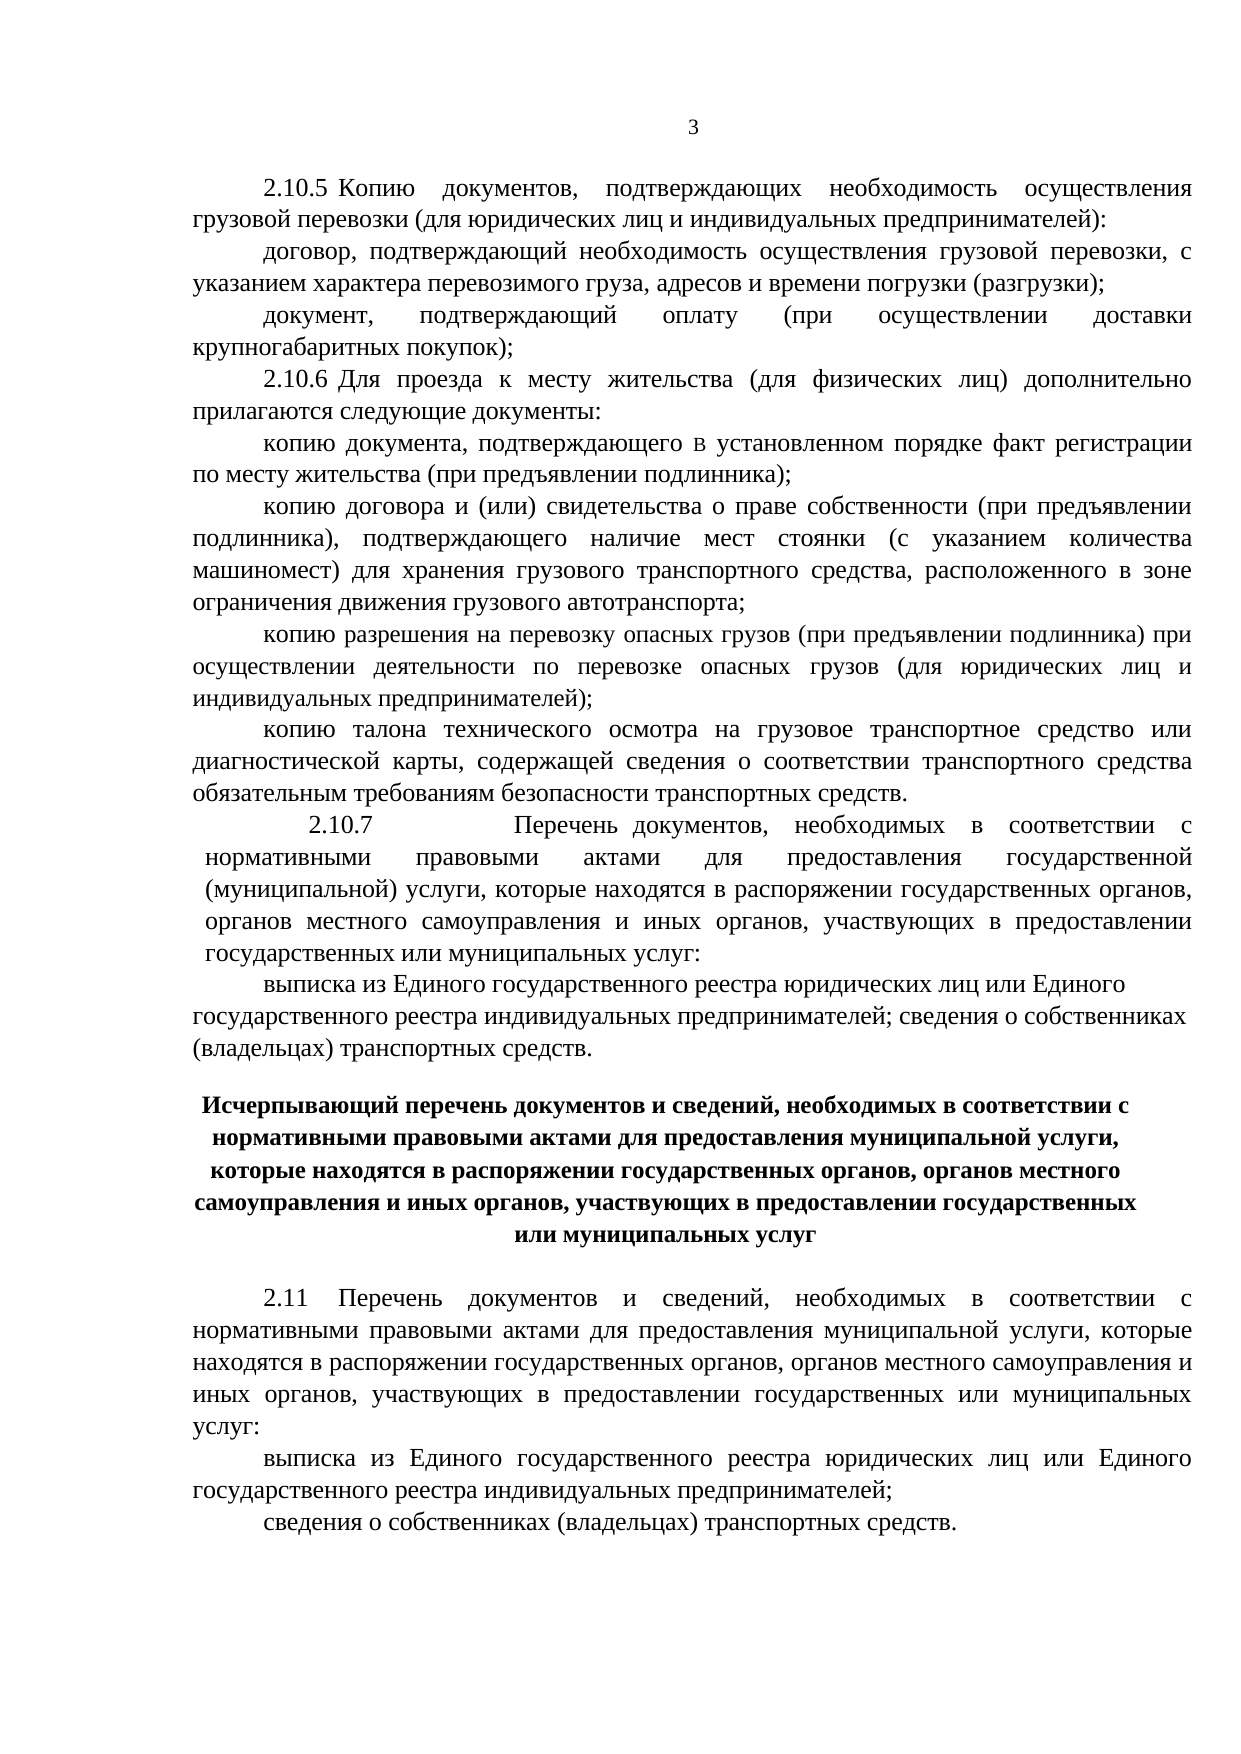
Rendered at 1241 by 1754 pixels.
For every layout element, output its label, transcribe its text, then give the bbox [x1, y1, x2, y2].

list Перечень документов, необходимых в соответствии с нормативными правовыми актами для предоставления государственной (муниципальной) услуги, которые находятся в распоряжении государственных органов, органов местного самоуправления и иных органов, участвующих в предоставлении государственных или муниципальных услуг: [205, 808, 1193, 967]
text Исчерпывающий перечень документов и сведений, необходимых в соответствии с нормативными правовыми актами для предоставления муниципальной услуги, которые находятся в распоряжении государственных органов, органов местного самоуправления и иных органов, участвующих в предоставлении государственных или муниципальных услуг [192, 1088, 1138, 1249]
list Для проезда к месту жительства (для физических лиц) дополнительно прилагаются следующие документы: [192, 362, 1193, 426]
text копию талона технического осмотра на грузовое транспортное средство или диагностической карты, содержащей сведения о соответствии транспортного средства обязательным требованиям безопасности транспортных средств. [192, 712, 1193, 808]
list Копию документов, подтверждающих необходимость осуществления грузовой перевозки (для юридических лиц и индивидуальных предпринимателей): [192, 171, 1193, 234]
text копию документа, подтверждающего в установленном порядке факт регистрации по месту жительства (при предъявлении подлинника); [192, 426, 1193, 489]
list Перечень документов и сведений, необходимых в соответствии с нормативными правовыми актами для предоставления муниципальной услуги, которые находятся в распоряжении государственных органов, органов местного самоуправления и иных органов, участвующих в предоставлении государственных или муниципальных услуг: [192, 1281, 1193, 1441]
text копию договора и (или) свидетельства о праве собственности (при предъявлении подлинника), подтверждающего наличие мест стоянки (с указанием количества машиномест) для хранения грузового транспортного средства, расположенного в зоне ограничения движения грузового автотранспорта; [192, 489, 1193, 617]
text копию разрешения на перевозку опасных грузов (при предъявлении подлинника) при осуществлении деятельности по перевозке опасных грузов (для юридических лиц и индивидуальных предпринимателей); [192, 617, 1193, 712]
text договор, подтверждающий необходимость осуществления грузовой перевозки, с указанием характера перевозимого груза, адресов и времени погрузки (разгрузки); [192, 234, 1193, 298]
text документ, подтверждающий оплату (при осуществлении доставки крупногабаритных покупок); [192, 298, 1193, 362]
text выписка из Единого государственного реестра юридических лиц или Единого государственного реестра индивидуальных предпринимателей; сведения о собственниках (владельцах) транспортных средств. [192, 967, 1193, 1063]
text сведения о собственниках (владельцах) транспортных средств. [192, 1504, 1195, 1536]
text выписка из Единого государственного реестра юридических лиц или Единого государственного реестра индивидуальных предпринимателей; [192, 1441, 1193, 1504]
